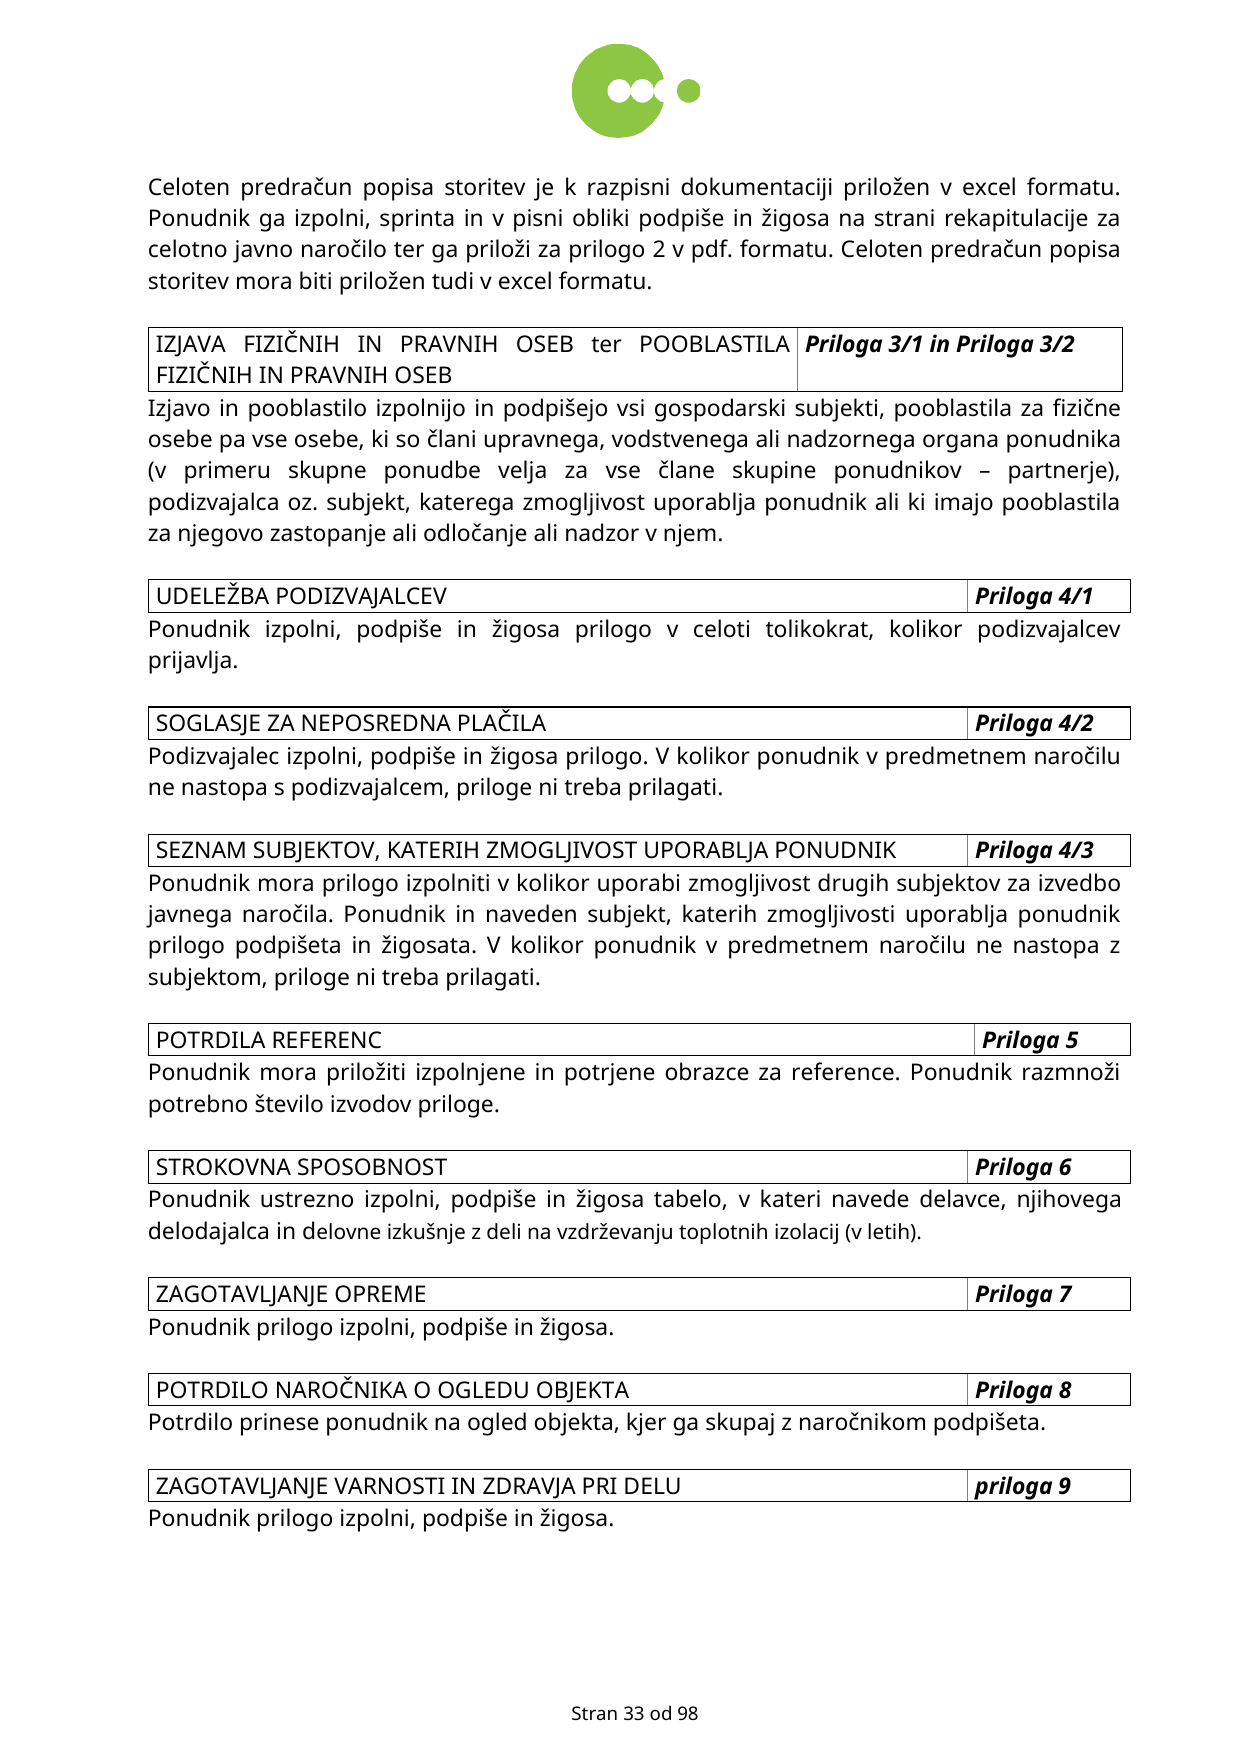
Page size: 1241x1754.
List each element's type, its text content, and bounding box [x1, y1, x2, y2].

table_header Priloga 3/1 in Priloga 3/2 [798, 328, 1122, 391]
text Ponudnik mora prilogo izpolniti v kolikor uporabi zmogljivost drugih subjektov za izvedbo javnega naročila. Ponudnik in naveden subjekt, katerih zmogljivosti uporablja ponudnik prilogo podpišeta in žigosata. V kolikor ponudnik v predmetnem naročilu ne nastopa z subjektom, priloge ni treba prilagati. [148, 867, 1122, 992]
text Ponudnik ustrezno izpolni, podpiše in žigosa tabelo, v kateri navede delavce, njihovega delodajalca in delovne izkušnje z deli na vzdrževanju toplotnih izolacij (v letih). [148, 1184, 1122, 1246]
text Izjavo in pooblastilo izpolnijo in podpišejo vsi gospodarski subjekti, pooblastila za fizične osebe pa vse osebe, ki so člani upravnega, vodstvenega ali nadzornega organa ponudnika (v primeru skupne ponudbe velja za vse člane skupine ponudnikov – partnerje), podizvajalca oz. subjekt, katerega zmogljivost uporablja ponudnik ali ki imajo pooblastila za njegovo zastopanje ali odločanje ali nadzor v njem. [148, 392, 1122, 548]
table_header Priloga 6 [968, 1151, 1130, 1182]
table_header ZAGOTAVLJANJE VARNOSTI IN ZDRAVJA PRI DELU [149, 1470, 967, 1501]
table_header UDELEŽBA PODIZVAJALCEV [149, 580, 967, 612]
table_header Priloga 4/3 [968, 835, 1130, 866]
table_header POTRDILO NAROČNIKA O OGLEDU OBJEKTA [149, 1374, 967, 1405]
table_header ZAGOTAVLJANJE OPREME [149, 1278, 967, 1309]
text Ponudnik mora priložiti izpolnjene in potrjene obrazce za reference. Ponudnik razmnoži potrebno število izvodov priloge. [148, 1056, 1122, 1119]
text Potrdilo prinese ponudnik na ogled objekta, kjer ga skupaj z naročnikom podpišeta. [148, 1406, 1122, 1438]
table_header Priloga 4/1 [968, 580, 1130, 612]
text Ponudnik izpolni, podpiše in žigosa prilogo v celoti tolikokrat, kolikor podizvajalcev prijavlja. [148, 613, 1122, 675]
table_header priloga 9 [968, 1470, 1130, 1501]
table_header Priloga 5 [975, 1024, 1130, 1055]
table_header IZJAVA FIZIČNIH IN PRAVNIH OSEB ter POOBLASTILA FIZIČNIH IN PRAVNIH OSEB [149, 328, 797, 391]
table_header Priloga 7 [968, 1278, 1130, 1309]
text Ponudnik prilogo izpolni, podpiše in žigosa. [148, 1311, 1122, 1342]
table_header Priloga 8 [968, 1374, 1130, 1405]
text Podizvajalec izpolni, podpiše in žigosa prilogo. V kolikor ponudnik v predmetnem naročilu ne nastopa s podizvajalcem, priloge ni treba prilagati. [148, 740, 1122, 802]
table_header Priloga 4/2 [968, 708, 1130, 739]
text Celoten predračun popisa storitev je k razpisni dokumentaciji priložen v excel formatu. Ponudnik ga izpolni, sprinta in v pisni obliki podpiše in žigosa na strani rekapitulacije za celotno javno naročilo ter ga priloži za prilogo 2 v pdf. formatu. Celoten predračun popisa storitev mora biti priložen tudi v excel formatu. [148, 171, 1122, 296]
table_header SEZNAM SUBJEKTOV, KATERIH ZMOGLJIVOST UPORABLJA PONUDNIK [149, 835, 967, 866]
table_header STROKOVNA SPOSOBNOST [149, 1151, 967, 1182]
table_header POTRDILA REFERENC [149, 1024, 974, 1055]
table_header SOGLASJE ZA NEPOSREDNA PLAČILA [149, 708, 967, 739]
text Ponudnik prilogo izpolni, podpiše in žigosa. [148, 1502, 1122, 1533]
